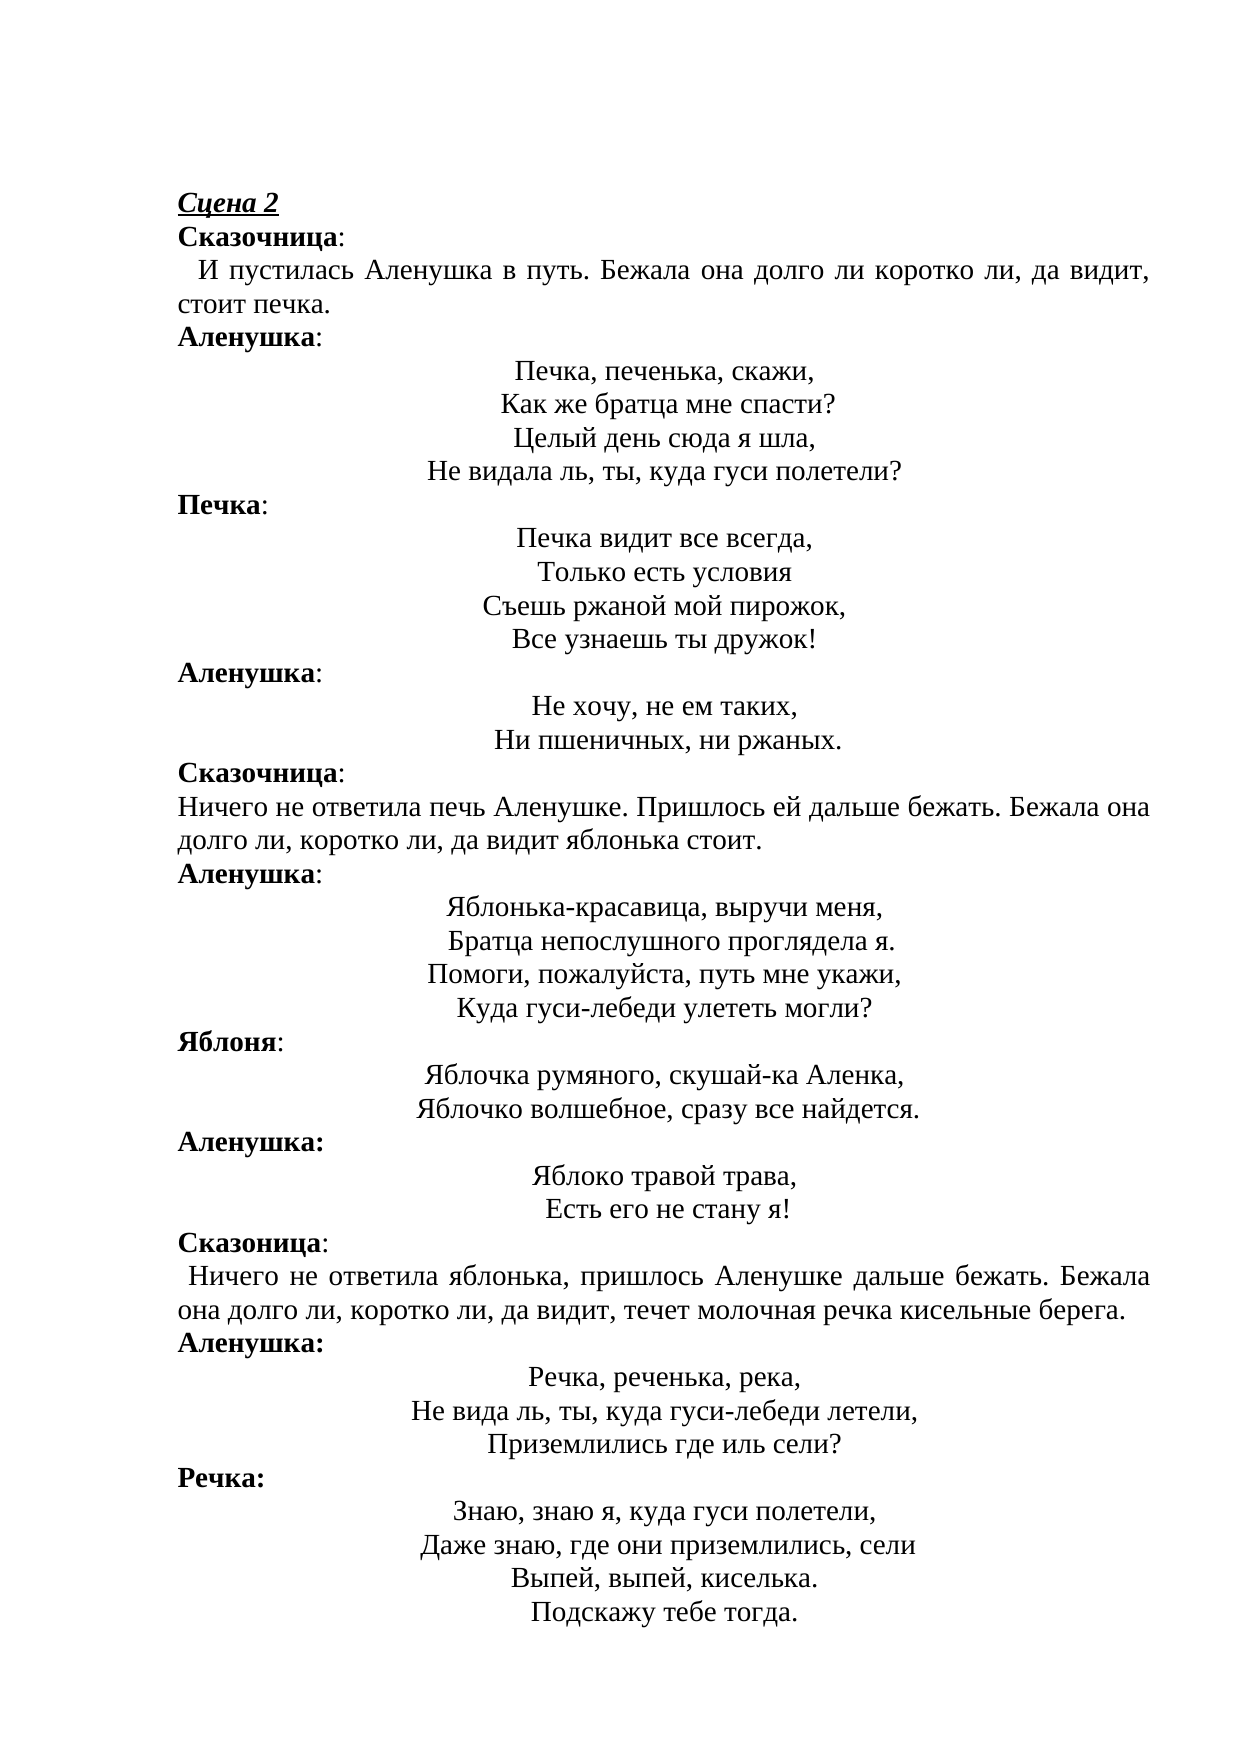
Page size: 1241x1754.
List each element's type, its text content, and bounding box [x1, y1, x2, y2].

text Братца непослушного проглядела я. [177, 923, 1152, 957]
text И пустилась Аленушка в путь. Бежала она долго ли коротко ли, да видит, стоит печка. [177, 252, 1152, 319]
text Яблочка румяного, скушай-ка Аленка, [177, 1057, 1152, 1091]
text Только есть условия [177, 554, 1152, 588]
text Яблоня: [177, 1024, 1152, 1057]
text Сказочница: [177, 219, 1152, 252]
text Аленушка: [177, 655, 1152, 688]
text Печка видит все всегда, [177, 521, 1152, 554]
text Печка: [177, 487, 1152, 521]
text Не хочу, не ем таких, [177, 688, 1152, 722]
text Сцена 2 [177, 185, 1152, 219]
text Как же братца мне спасти? [177, 386, 1152, 420]
text Аленушка: [177, 319, 1152, 353]
text Приземлились где иль сели? [177, 1426, 1152, 1460]
text Аленушка: [177, 1124, 1152, 1158]
text Даже знаю, где они приземлились, сели [177, 1527, 1152, 1560]
text Сказочница: [177, 755, 1152, 789]
text Печка, печенька, скажи, [177, 353, 1152, 386]
text Аленушка: [177, 1326, 1152, 1359]
text Ни пшеничных, ни ржаных. [177, 722, 1152, 755]
text Сказоница: [177, 1225, 1152, 1258]
text Речка: [177, 1460, 1152, 1493]
text Яблонька-красавица, выручи меня, [177, 889, 1152, 923]
text Ничего не ответила яблонька, пришлось Аленушке дальше бежать. Бежала она долго ли, коротко ли, да видит, течет молочная речка кисельные берега. [177, 1258, 1152, 1326]
text Яблоко травой трава, [177, 1158, 1152, 1191]
text Яблочко волшебное, сразу все найдется. [177, 1091, 1152, 1124]
text Выпей, выпей, киселька. [177, 1560, 1152, 1594]
text Целый день сюда я шла, [177, 420, 1152, 453]
text Ничего не ответила печь Аленушке. Пришлось ей дальше бежать. Бежала она долго ли, коротко ли, да видит яблонька стоит. [177, 789, 1152, 856]
text Есть его не стану я! [177, 1191, 1152, 1225]
text Помоги, пожалуйста, путь мне укажи, [177, 957, 1152, 990]
text Речка, реченька, река, [177, 1359, 1152, 1393]
text Не вида ль, ты, куда гуси-лебеди летели, [177, 1393, 1152, 1426]
text Аленушка: [177, 856, 1152, 889]
text Знаю, знаю я, куда гуси полетели, [177, 1493, 1152, 1527]
text Куда гуси-лебеди улететь могли? [177, 990, 1152, 1024]
text Подскажу тебе тогда. [177, 1594, 1152, 1627]
text Не видала ль, ты, куда гуси полетели? [177, 453, 1152, 487]
text Съешь ржаной мой пирожок, [177, 588, 1152, 621]
text Все узнаешь ты дружок! [177, 621, 1152, 655]
